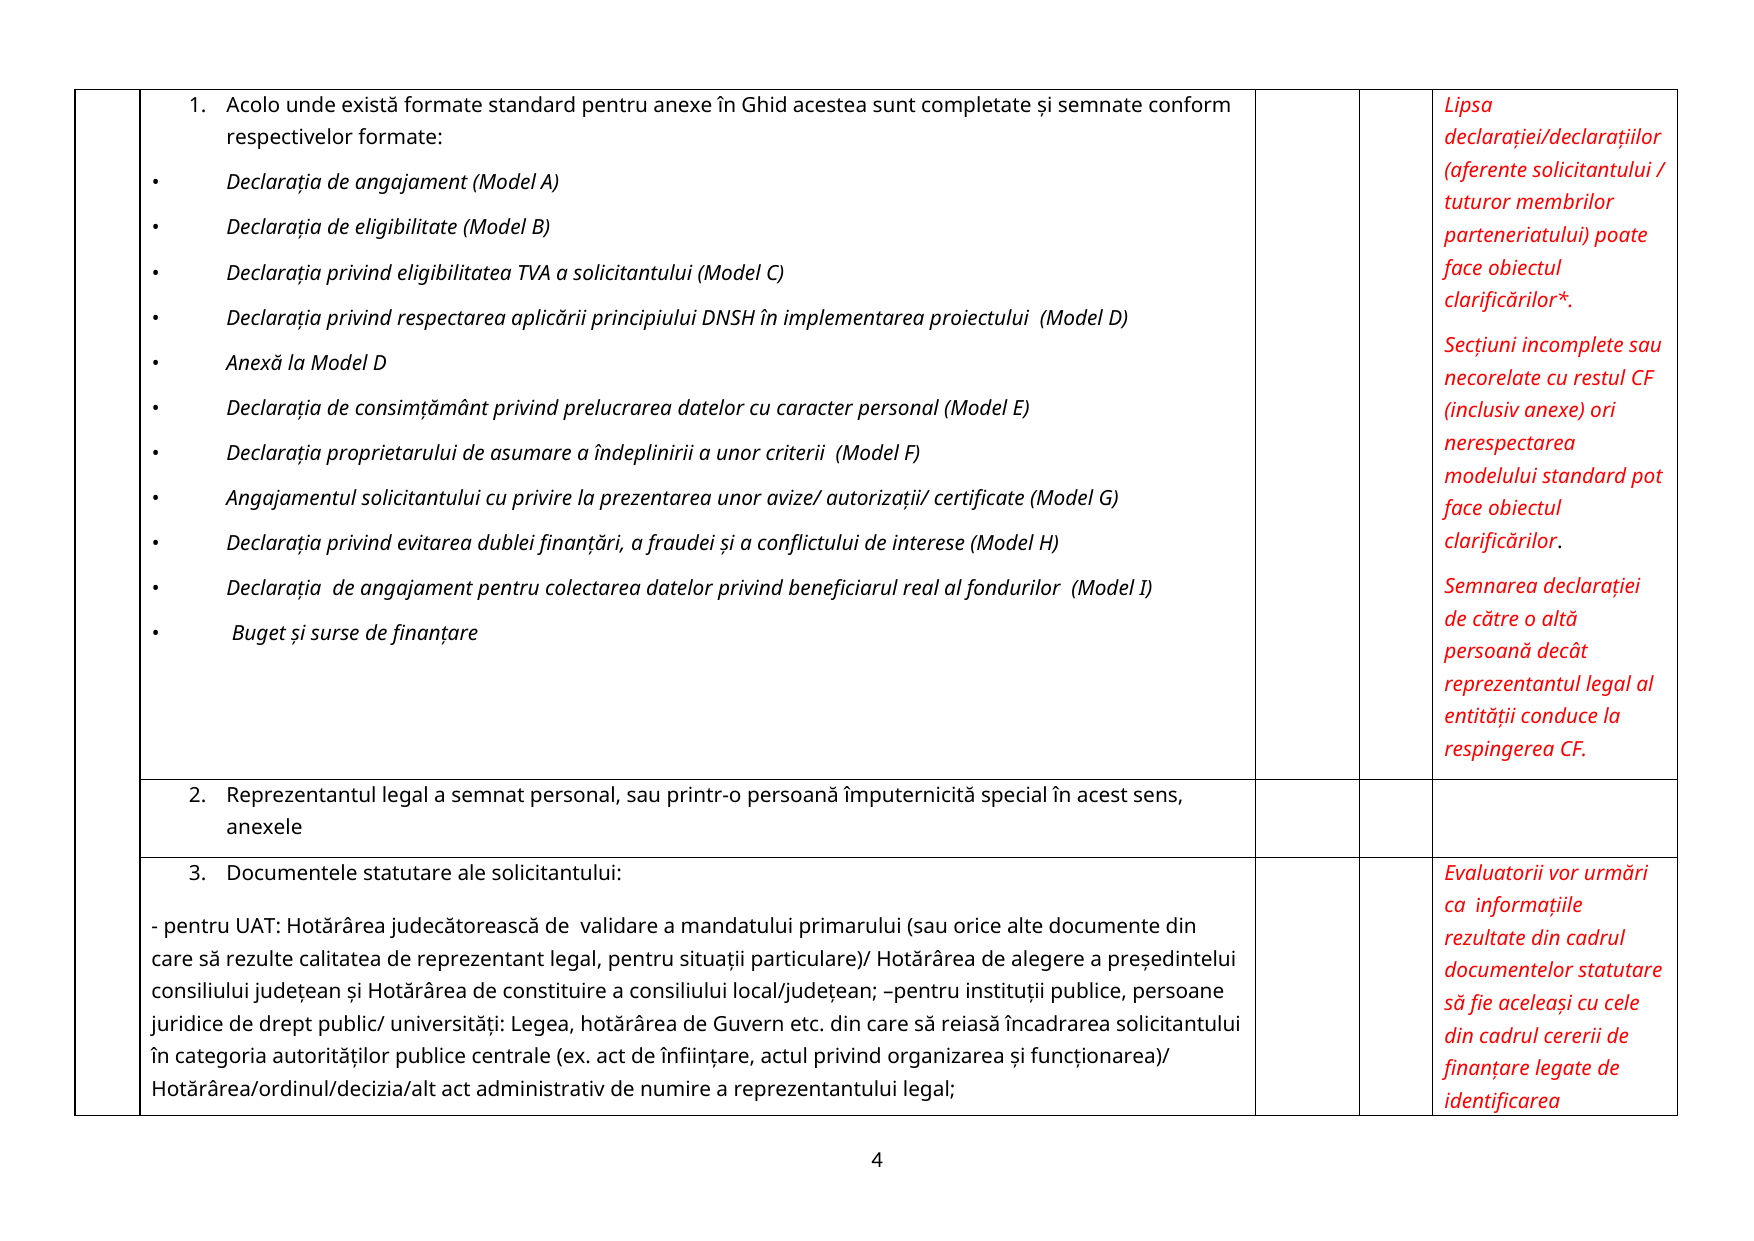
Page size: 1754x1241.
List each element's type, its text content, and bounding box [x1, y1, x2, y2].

table_cell [1360, 780, 1432, 857]
table_cell [1256, 858, 1359, 1114]
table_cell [141, 858, 1255, 1114]
table_cell [1256, 780, 1359, 857]
table_cell Acolo unde există formate standard pentru anexe în Ghid acestea sunt completate și semnate conform respectivelor formate: • Declaraţia de angajament (Model A) • Declaraţia de eligibilitate (Model B) • Declarația privind eligibilitatea TVA a solicitantului (Model C) • Declarația privind respectarea aplicării principiului DNSH în implementarea proiectului (Model D) • Anexă la Model D • Declarația de consimțământ privind prelucrarea datelor cu caracter personal (Model E) • Declarația proprietarului de asumare a îndeplinirii a unor criterii (Model F) • Angajamentul solicitantului cu privire la prezentarea unor avize/ autorizații/ certificate (Model G) • Declarația privind evitarea dublei finanțări, a fraudei și a conflictului de interese (Model H) • Declarația de angajament pentru colectarea datelor privind beneficiarul real al fondurilor (Model I) • Buget și surse de finanțare [141, 90, 1255, 779]
table_cell [1256, 90, 1359, 779]
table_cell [1433, 858, 1677, 1114]
table_cell [1433, 780, 1677, 857]
table_cell [1360, 858, 1432, 1114]
table_cell [1360, 90, 1432, 779]
table_cell [76, 90, 139, 1114]
table_cell Lipsa declarației/declarațiilor (aferente solicitantului / tuturor membrilor parteneriatului) poate face obiectul clarificărilor*. Secțiuni incomplete sau necorelate cu restul CF (inclusiv anexe) ori nerespectarea modelului standard pot face obiectul clarificărilor. Semnarea declarației de către o altă persoană decât reprezentantul legal al entității conduce la respingerea CF. [1433, 90, 1677, 779]
table_cell Reprezentantul legal a semnat personal, sau printr-o persoană împuternicită special în acest sens, anexele [141, 780, 1255, 857]
